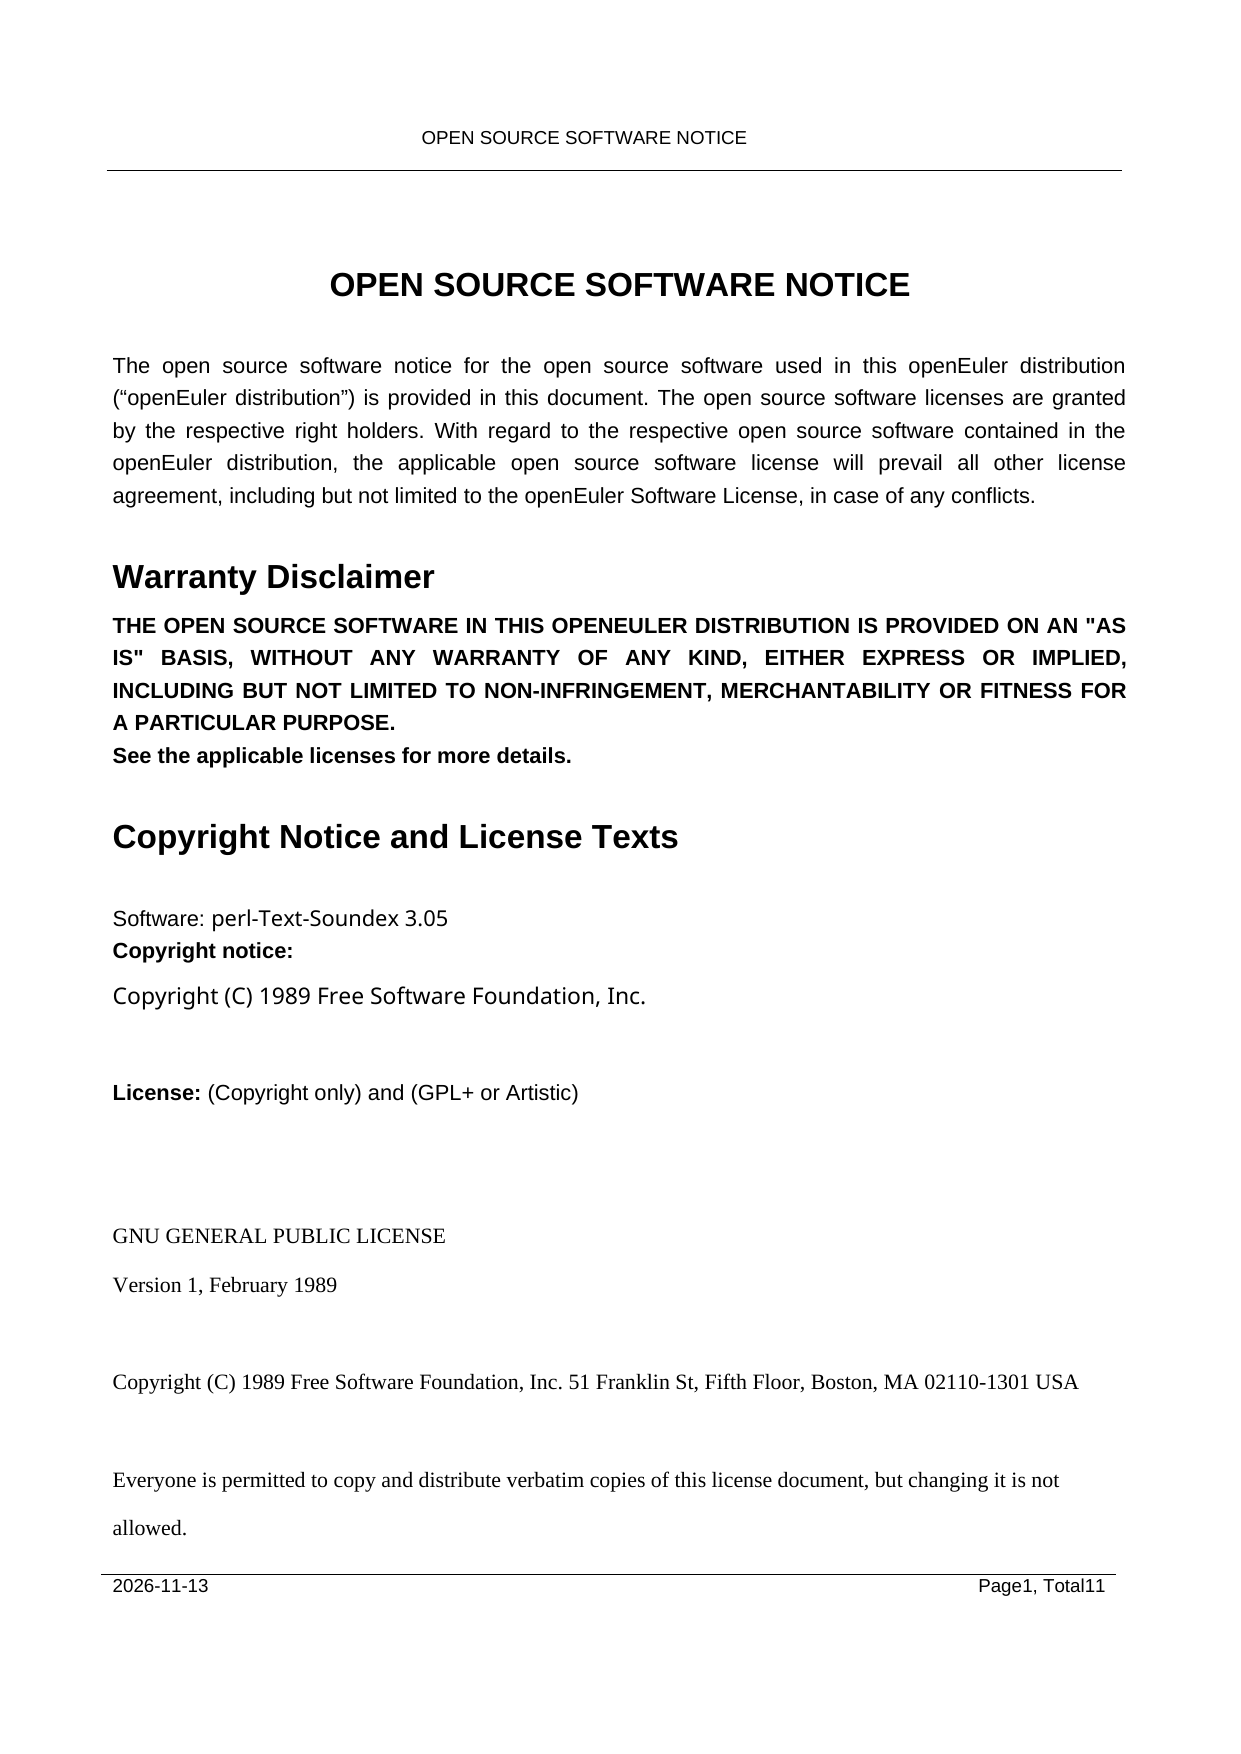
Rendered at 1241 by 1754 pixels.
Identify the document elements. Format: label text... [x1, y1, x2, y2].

text Warranty Disclaimer [112, 544, 1128, 609]
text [112, 1122, 1128, 1544]
text The open source software notice for the open source software used in this openEuler distribution (“openEuler distribution”) is provided in this document. The open source software licenses are granted by the respective right holders. With regard to the respective open source software contained in the openEuler distribution, the applicable open source software license will prevail all other license agreement, including but not limited to the openEuler Software License, in case of any conflicts. [112, 349, 1128, 511]
text Software: perl-Text-Soundex 3.05 [112, 901, 1128, 934]
text Copyright notice: [112, 934, 1128, 966]
text License: (Copyright only) and (GPL+ or Artistic) [112, 1077, 1128, 1109]
text THE OPEN SOURCE SOFTWARE IN THIS OPENEULER DISTRIBUTION IS PROVIDED ON AN "AS IS" BASIS, WITHOUT ANY WARRANTY OF ANY KIND, EITHER EXPRESS OR IMPLIED, INCLUDING BUT NOT LIMITED TO NON-INFRINGEMENT, MERCHANTABILITY OR FITNESS FOR A PARTICULAR PURPOSE. See the applicable licenses for more details. [112, 609, 1128, 771]
text OPEN SOURCE SOFTWARE NOTICE [112, 251, 1128, 316]
text Copyright Notice and License Texts [112, 804, 1128, 869]
text Copyright (C) 1989 Free Software Foundation, Inc. [112, 979, 1128, 1060]
